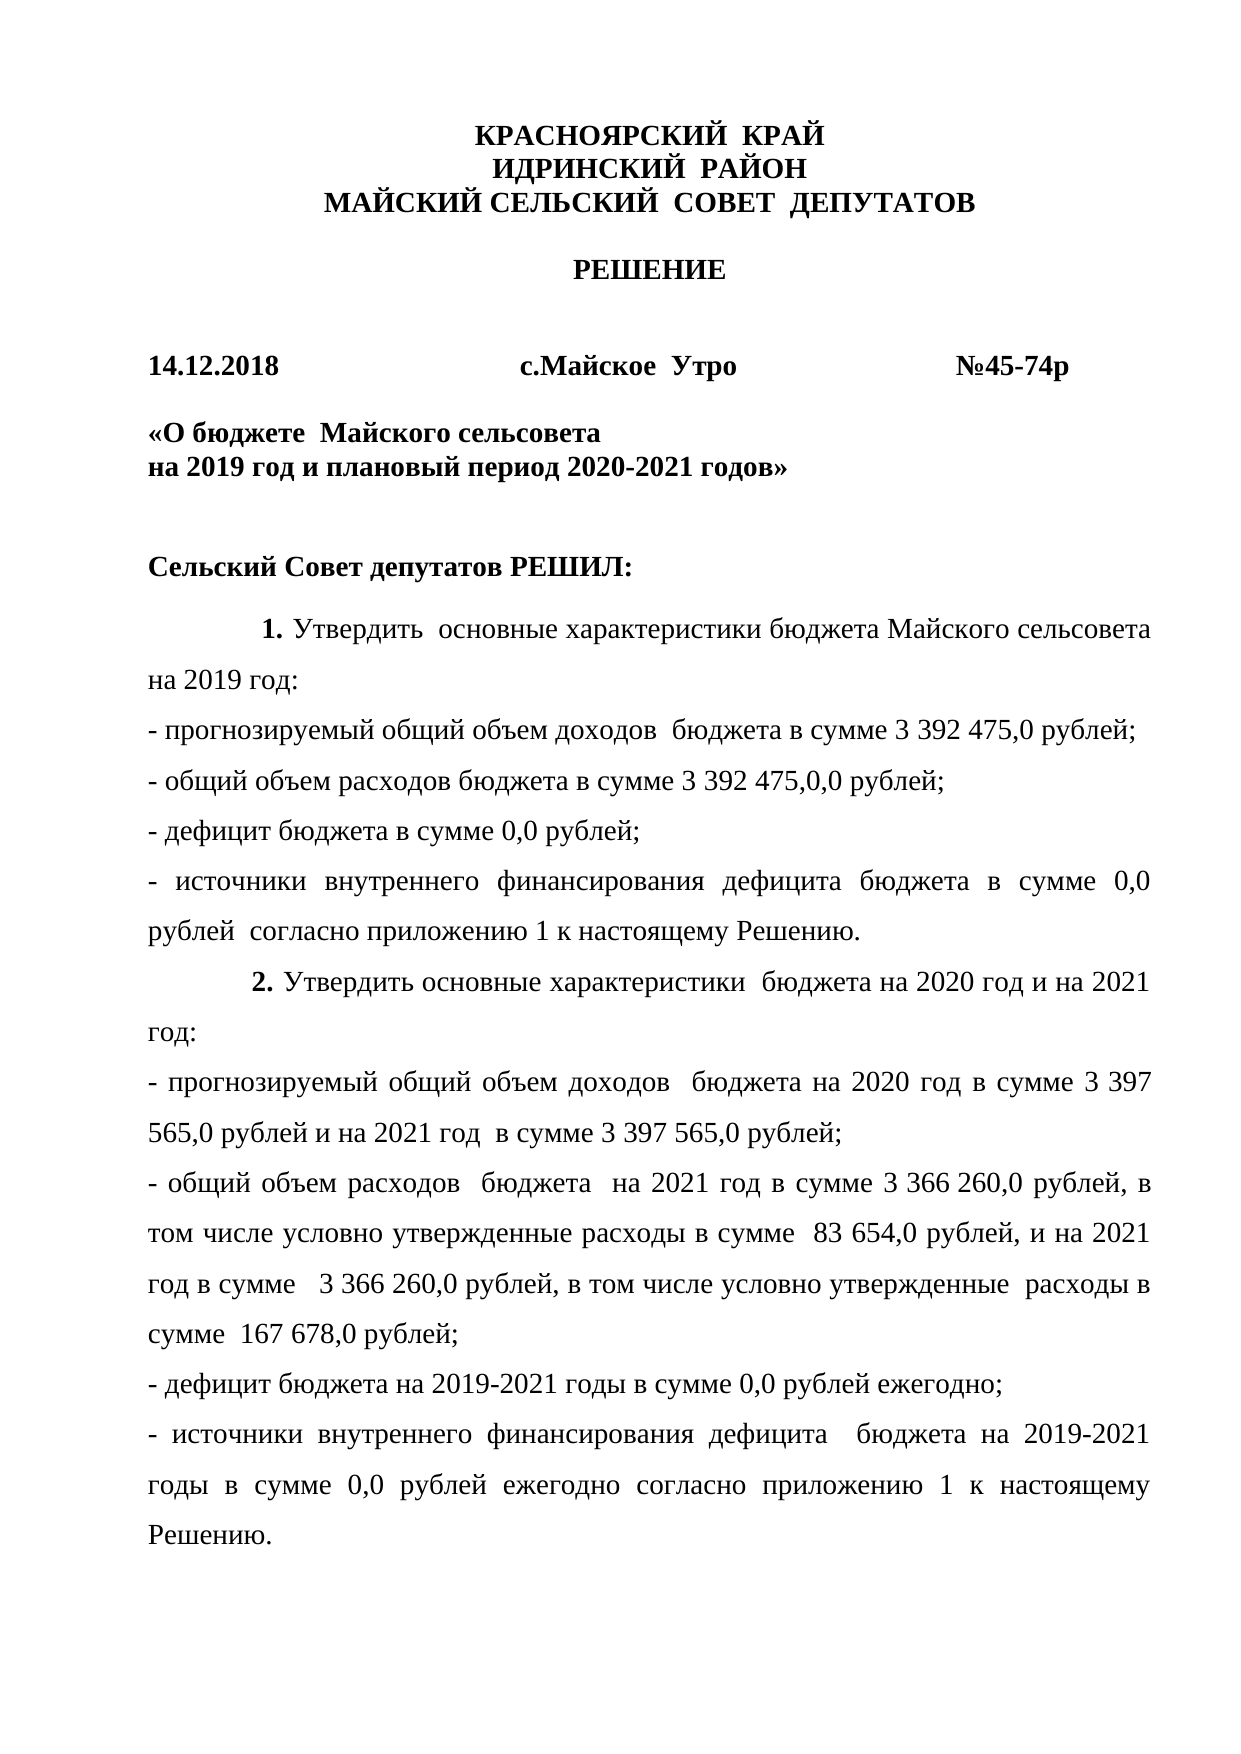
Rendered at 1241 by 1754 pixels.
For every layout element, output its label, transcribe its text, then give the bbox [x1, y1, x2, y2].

text Cельский Совет депутатов РЕШИЛ: [148, 549, 1152, 583]
text ИДРИНСКИЙ РАЙОН [148, 152, 1152, 185]
text 14.12.2018 с.Майское Утро №45-74р [148, 348, 1152, 382]
text - источники внутреннего финансирования дефицита бюджета в сумме 0,0 рублей согласно приложению 1 к настоящему Решению. [148, 863, 1152, 947]
text МАЙСКИЙ СЕЛЬСКИЙ СОВЕТ ДЕПУТАТОВ [148, 185, 1152, 219]
text РЕШЕНИЕ [148, 252, 1152, 286]
text на 2019 год и плановый период 2020-2021 годов» [148, 449, 1152, 482]
text - прогнозируемый общий объем доходов бюджета в сумме 3 392 475,0 рублей; [148, 712, 1152, 746]
text - источники внутреннего финансирования дефицита бюджета на 2019-2021 годы в сумме 0,0 рублей ежегодно согласно приложению 1 к настоящему Решению. [148, 1417, 1152, 1551]
text - дефицит бюджета в сумме 0,0 рублей; [148, 813, 1152, 846]
text КРАСНОЯРСКИЙ КРАЙ [148, 118, 1152, 152]
text 2. Утвердить основные характеристики бюджета на 2020 год и на 2021 год: [148, 964, 1152, 1048]
text 1. Утвердить основные характеристики бюджета Майского сельсовета на 2019 год: [148, 612, 1152, 696]
text - общий объем расходов бюджета на 2021 год в сумме 3 366 260,0 рублей, в том числе условно утвержденные расходы в сумме 83 654,0 рублей, и на 2021 год в сумме 3 366 260,0 рублей, в том числе условно утвержденные расходы в сумме 167 678,0 рублей; [148, 1165, 1152, 1349]
text - прогнозируемый общий объем доходов бюджета на 2020 год в сумме 3 397 565,0 рублей и на 2021 год в сумме 3 397 565,0 рублей; [148, 1064, 1152, 1148]
text «О бюджете Майского сельсовета [148, 415, 1152, 449]
text - общий объем расходов бюджета в сумме 3 392 475,0,0 рублей; [148, 763, 1152, 796]
text - дефицит бюджета на 2019-2021 годы в сумме 0,0 рублей ежегодно; [148, 1366, 1152, 1400]
